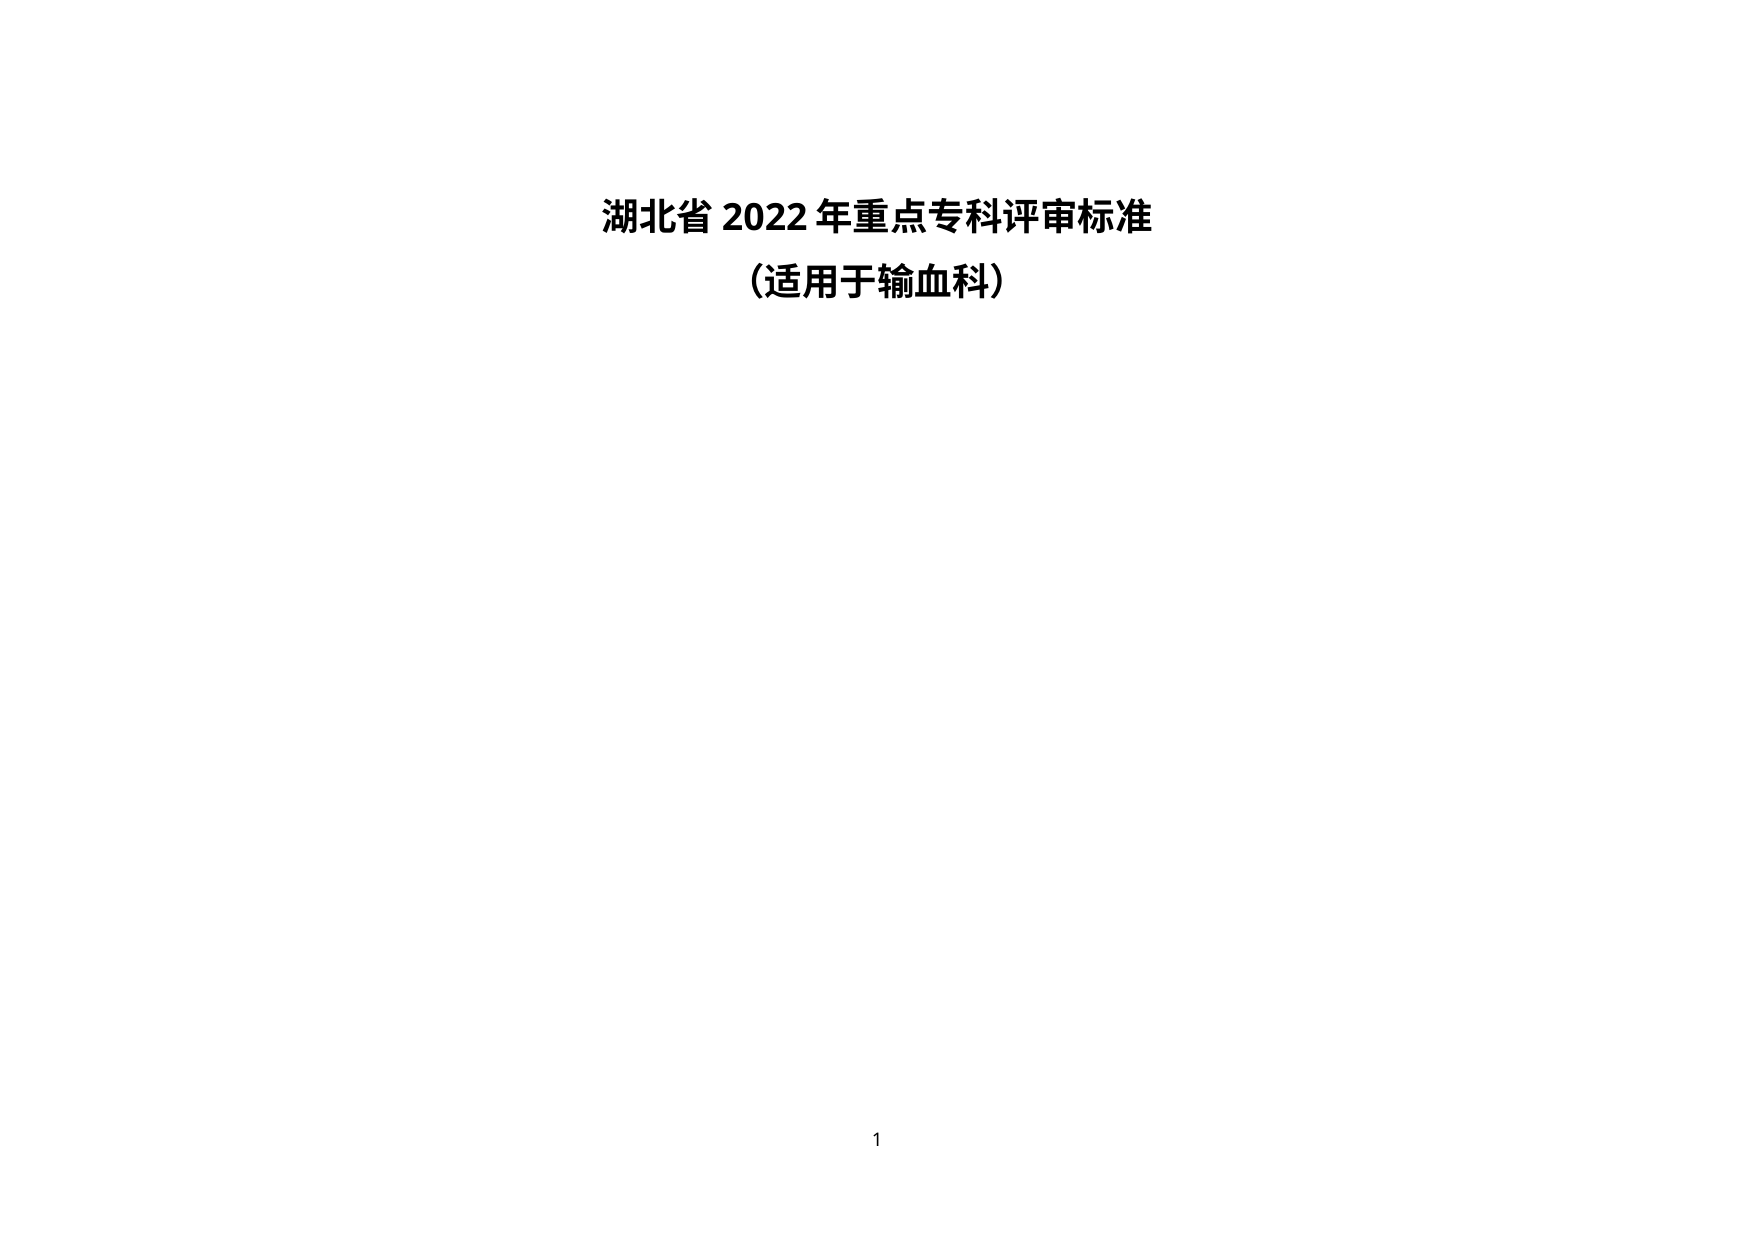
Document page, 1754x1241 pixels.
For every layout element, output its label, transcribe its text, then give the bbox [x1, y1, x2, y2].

text 湖北省2022年重点专科评审标准 [165, 181, 1588, 246]
text （适用于输血科） [165, 246, 1588, 311]
